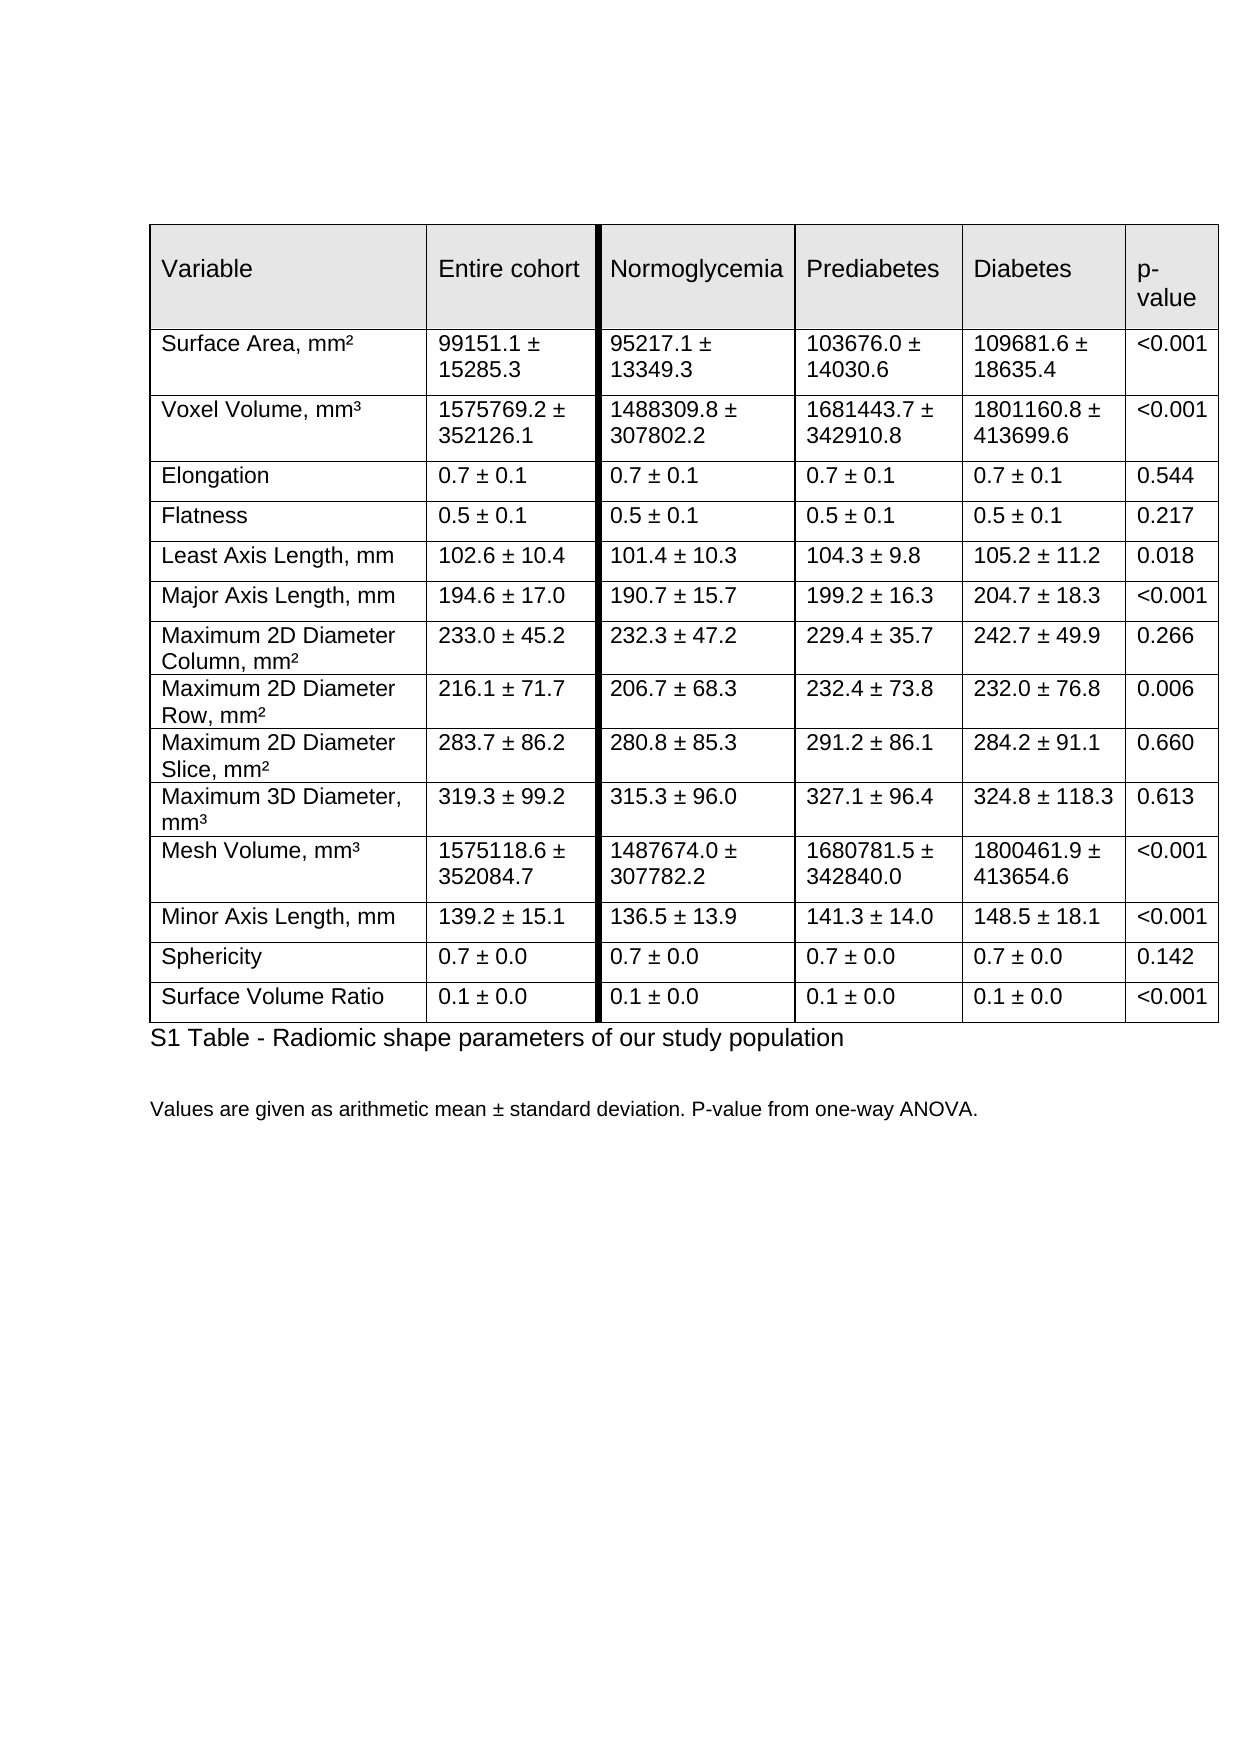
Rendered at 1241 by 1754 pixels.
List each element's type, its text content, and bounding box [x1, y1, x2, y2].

table_cell 324.8 ± 118.3 [963, 783, 1125, 836]
table_cell 233.0 ± 45.2 [427, 622, 595, 674]
table_cell 103676.0 ± 14030.6 [796, 330, 962, 395]
table_header p-value [1126, 225, 1218, 328]
table_cell 0.006 [1126, 675, 1218, 728]
table_cell Maximum 2D Diameter Slice, mm² [151, 729, 426, 782]
table_header Diabetes [963, 225, 1125, 328]
table_cell Flatness [151, 502, 426, 541]
table_cell 194.6 ± 17.0 [427, 582, 595, 621]
table_cell 0.7 ± 0.0 [427, 943, 595, 982]
table_cell 0.7 ± 0.0 [963, 943, 1125, 982]
table_cell 0.613 [1126, 783, 1218, 836]
table_cell 190.7 ± 15.7 [602, 582, 794, 621]
table_cell 148.5 ± 18.1 [963, 903, 1125, 942]
table_cell 104.3 ± 9.8 [796, 542, 962, 581]
table_cell 315.3 ± 96.0 [602, 783, 794, 836]
table_cell 0.1 ± 0.0 [427, 983, 595, 1022]
table_header Prediabetes [796, 225, 962, 328]
table_cell 0.5 ± 0.1 [602, 502, 794, 541]
table_cell Mesh Volume, mm³ [151, 837, 426, 902]
table_cell 141.3 ± 14.0 [796, 903, 962, 942]
table_cell 1681443.7 ± 342910.8 [796, 396, 962, 461]
table_cell Least Axis Length, mm [151, 542, 426, 581]
table_cell 0.217 [1126, 502, 1218, 541]
table_cell 291.2 ± 86.1 [796, 729, 962, 782]
table_cell <0.001 [1126, 837, 1218, 902]
table_cell 139.2 ± 15.1 [427, 903, 595, 942]
table_cell Maximum 2D Diameter Column, mm² [151, 622, 426, 674]
table_cell 283.7 ± 86.2 [427, 729, 595, 782]
table_cell 216.1 ± 71.7 [427, 675, 595, 728]
table_cell 0.7 ± 0.0 [796, 943, 962, 982]
table_cell 0.660 [1126, 729, 1218, 782]
table_cell 0.5 ± 0.1 [427, 502, 595, 541]
table_header Variable [151, 225, 426, 328]
table_cell 0.7 ± 0.1 [602, 462, 794, 501]
table_cell 1801160.8 ± 413699.6 [963, 396, 1125, 461]
table_cell 1575769.2 ± 352126.1 [427, 396, 595, 461]
table_cell 0.266 [1126, 622, 1218, 674]
table_cell 1487674.0 ± 307782.2 [602, 837, 794, 902]
table_cell 280.8 ± 85.3 [602, 729, 794, 782]
table_header Entire cohort [427, 225, 595, 328]
table_cell Surface Volume Ratio [151, 983, 426, 1022]
table_cell 327.1 ± 96.4 [796, 783, 962, 836]
table_cell <0.001 [1126, 582, 1218, 621]
table_cell 0.5 ± 0.1 [796, 502, 962, 541]
table_cell 206.7 ± 68.3 [602, 675, 794, 728]
table_cell <0.001 [1126, 396, 1218, 461]
table_cell 0.7 ± 0.1 [427, 462, 595, 501]
table_cell Minor Axis Length, mm [151, 903, 426, 942]
table_cell Maximum 2D Diameter Row, mm² [151, 675, 426, 728]
table_cell Maximum 3D Diameter, mm³ [151, 783, 426, 836]
table_cell Voxel Volume, mm³ [151, 396, 426, 461]
table_cell 0.1 ± 0.0 [963, 983, 1125, 1022]
table_cell 95217.1 ± 13349.3 [602, 330, 794, 395]
table_cell 232.4 ± 73.8 [796, 675, 962, 728]
table_cell <0.001 [1126, 903, 1218, 942]
table_cell 204.7 ± 18.3 [963, 582, 1125, 621]
table_cell 1488309.8 ± 307802.2 [602, 396, 794, 461]
table_cell 102.6 ± 10.4 [427, 542, 595, 581]
table_cell <0.001 [1126, 330, 1218, 395]
table_cell 109681.6 ± 18635.4 [963, 330, 1125, 395]
table_cell 0.7 ± 0.1 [963, 462, 1125, 501]
table_cell 1680781.5 ± 342840.0 [796, 837, 962, 902]
text S1 Table - Radiomic shape parameters of our study population [150, 1023, 1090, 1051]
table_header Normoglycemia [602, 225, 794, 328]
table_cell 136.5 ± 13.9 [602, 903, 794, 942]
table_cell 99151.1 ± 15285.3 [427, 330, 595, 395]
table_cell 232.3 ± 47.2 [602, 622, 794, 674]
table_cell 284.2 ± 91.1 [963, 729, 1125, 782]
table_cell Surface Area, mm² [151, 330, 426, 395]
table_cell 232.0 ± 76.8 [963, 675, 1125, 728]
table_cell <0.001 [1126, 983, 1218, 1022]
table_cell 101.4 ± 10.3 [602, 542, 794, 581]
table_cell 199.2 ± 16.3 [796, 582, 962, 621]
text Values are given as arithmetic mean ± standard deviation. P-value from one-way ANOVA. [150, 1097, 1090, 1121]
table_cell Elongation [151, 462, 426, 501]
table_cell Sphericity [151, 943, 426, 982]
table_cell 0.018 [1126, 542, 1218, 581]
table_cell 0.544 [1126, 462, 1218, 501]
table_cell 0.5 ± 0.1 [963, 502, 1125, 541]
table_cell 0.1 ± 0.0 [796, 983, 962, 1022]
table_cell 0.7 ± 0.1 [796, 462, 962, 501]
table_cell 319.3 ± 99.2 [427, 783, 595, 836]
table_cell 105.2 ± 11.2 [963, 542, 1125, 581]
table_cell 242.7 ± 49.9 [963, 622, 1125, 674]
table_cell 1800461.9 ± 413654.6 [963, 837, 1125, 902]
table_cell Major Axis Length, mm [151, 582, 426, 621]
table_cell 1575118.6 ± 352084.7 [427, 837, 595, 902]
table_cell 0.142 [1126, 943, 1218, 982]
table_cell 229.4 ± 35.7 [796, 622, 962, 674]
table_cell 0.1 ± 0.0 [602, 983, 794, 1022]
table_cell 0.7 ± 0.0 [602, 943, 794, 982]
